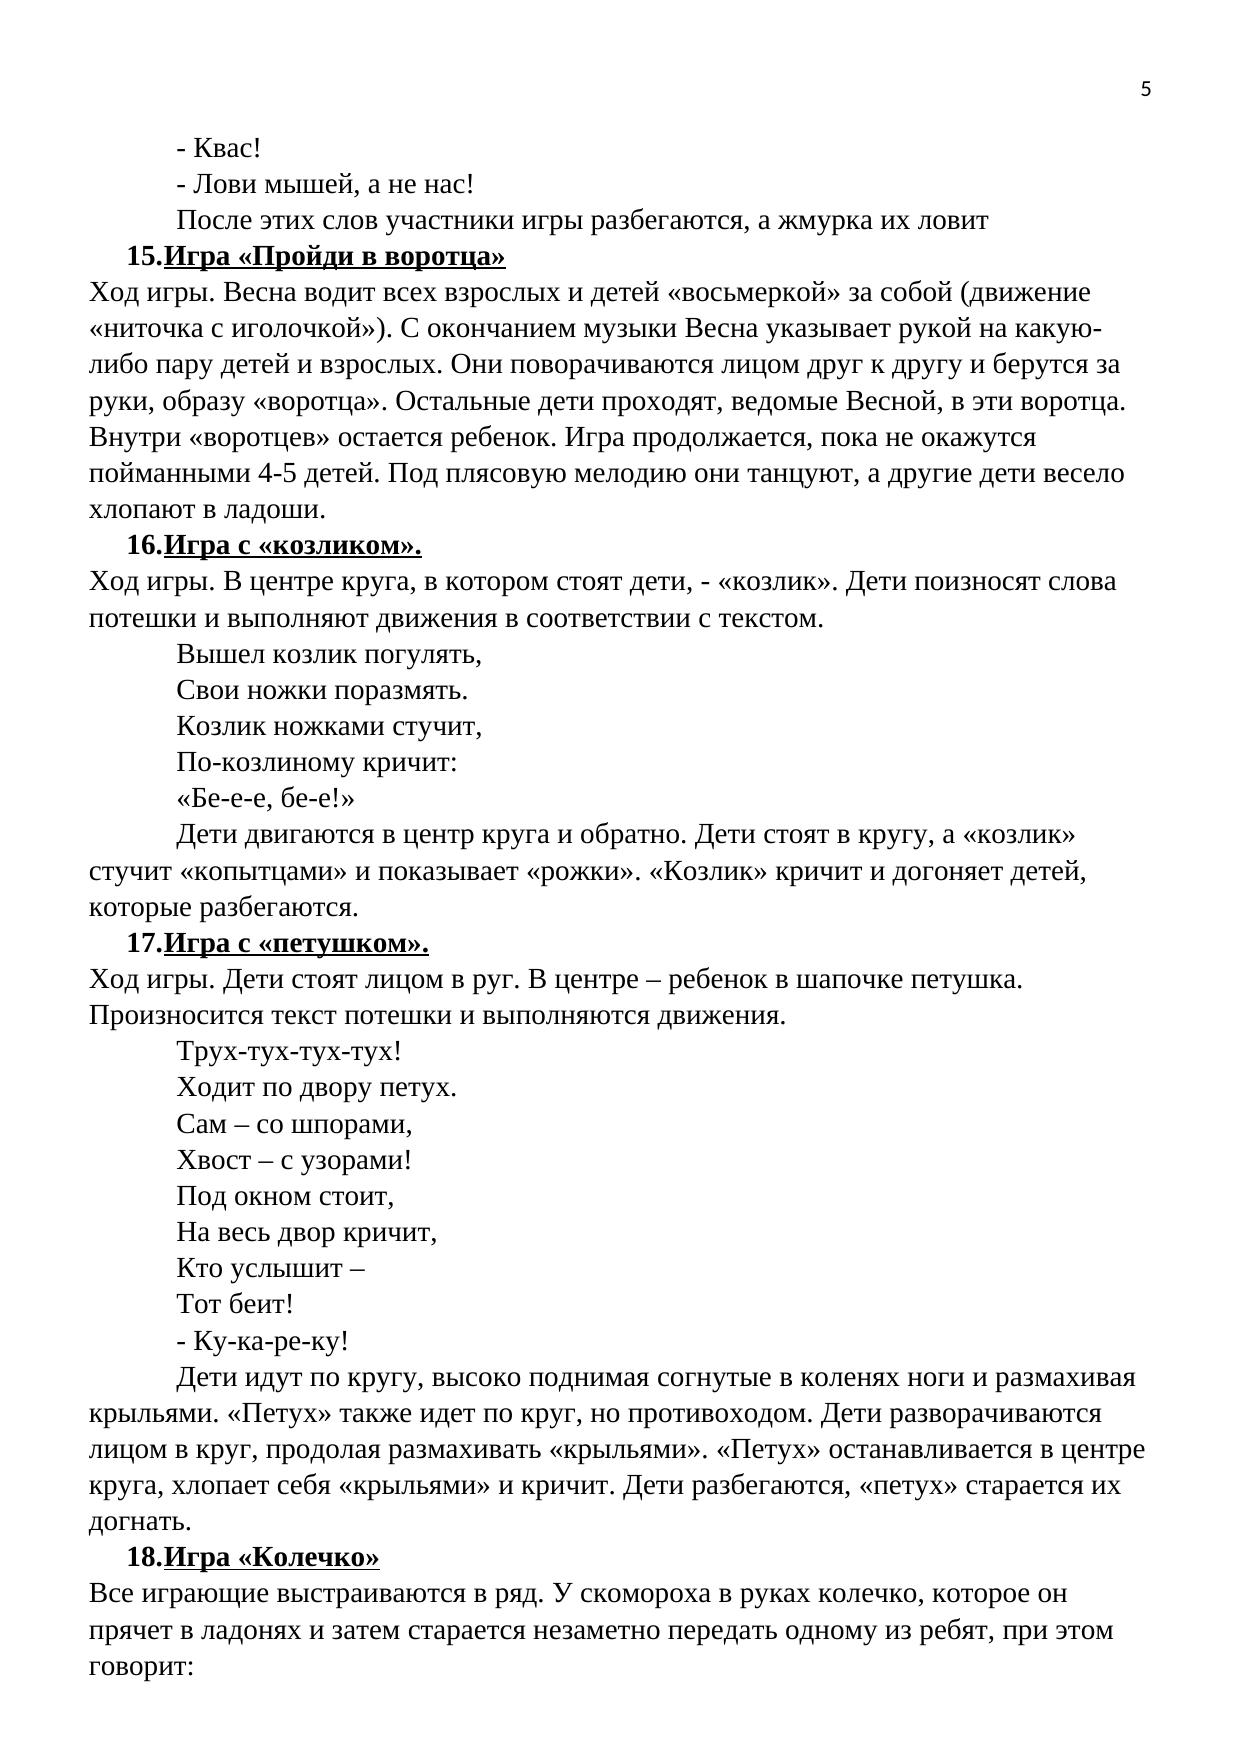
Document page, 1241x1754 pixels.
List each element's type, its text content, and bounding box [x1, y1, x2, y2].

text Хвост – с узорами! [89, 1142, 1152, 1175]
text Кто услышит – [89, 1250, 1152, 1284]
text На весь двор кричит, [89, 1214, 1152, 1248]
text Трух-тух-тух-тух! [89, 1033, 1152, 1067]
text Дети идут по кругу, высоко поднимая согнутые в коленях ноги и размахивая крыльями. «Петух» также идет по круг, но противоходом. Дети разворачиваются лицом в круг, продолая размахивать «крыльями». «Петух» останавливается в центре круга, хлопает себя «крыльями» и кричит. Дети разбегаются, «петух» старается их догнать. [89, 1359, 1152, 1537]
text - Ку-ка-ре-ку! [89, 1323, 1152, 1356]
list Игра с «петушком». [126, 925, 1152, 958]
text Свои ножки поразмять. [89, 672, 1152, 706]
text Под окном стоит, [89, 1178, 1152, 1212]
text Тот беит! [89, 1286, 1152, 1320]
text Сам – со шпорами, [89, 1106, 1152, 1139]
list Игра «Колечко» [126, 1539, 1152, 1573]
text Ход игры. В центре круга, в котором стоят дети, - «козлик». Дети поизносят слова потешки и выполняют движения в соответствии с текстом. [89, 563, 1152, 633]
text После этих слов участники игры разбегаются, а жмурка их ловит [89, 202, 1152, 236]
text - Лови мышей, а не нас! [89, 166, 1152, 199]
text По-козлиному кричит: [89, 744, 1152, 778]
text Ходит по двору петух. [89, 1069, 1152, 1103]
list Игра «Пройди в воротца» [126, 238, 1152, 272]
text Вышел козлик погулять, [89, 636, 1152, 669]
text Все играющие выстраиваются в ряд. У скомороха в руках колечко, которое он прячет в ладонях и затем старается незаметно передать одному из ребят, при этом говорит: [89, 1576, 1152, 1681]
text Козлик ножками стучит, [89, 708, 1152, 742]
text Дети двигаются в центр круга и обратно. Дети стоят в кругу, а «козлик» стучит «копытцами» и показывает «рожки». «Козлик» кричит и догоняет детей, которые разбегаются. [89, 817, 1152, 922]
text Ход игры. Дети стоят лицом в руг. В центре – ребенок в шапочке петушка. Произносится текст потешки и выполняются движения. [89, 961, 1152, 1031]
text - Квас! [89, 130, 1152, 163]
list Игра с «козликом». [126, 527, 1152, 561]
text Ход игры. Весна водит всех взрослых и детей «восьмеркой» за собой (движение «ниточка с иголочкой»). С окончанием музыки Весна указывает рукой на какую-либо пару детей и взрослых. Они поворачиваются лицом друг к другу и берутся за руки, образу «воротца». Остальные дети проходят, ведомые Весной, в эти воротца. Внутри «воротцев» остается ребенок. Игра продолжается, пока не окажутся пойманными 4-5 детей. Под плясовую мелодию они танцуют, а другие дети весело хлопают в ладоши. [89, 274, 1152, 525]
text «Бе-е-е, бе-е!» [89, 780, 1152, 814]
